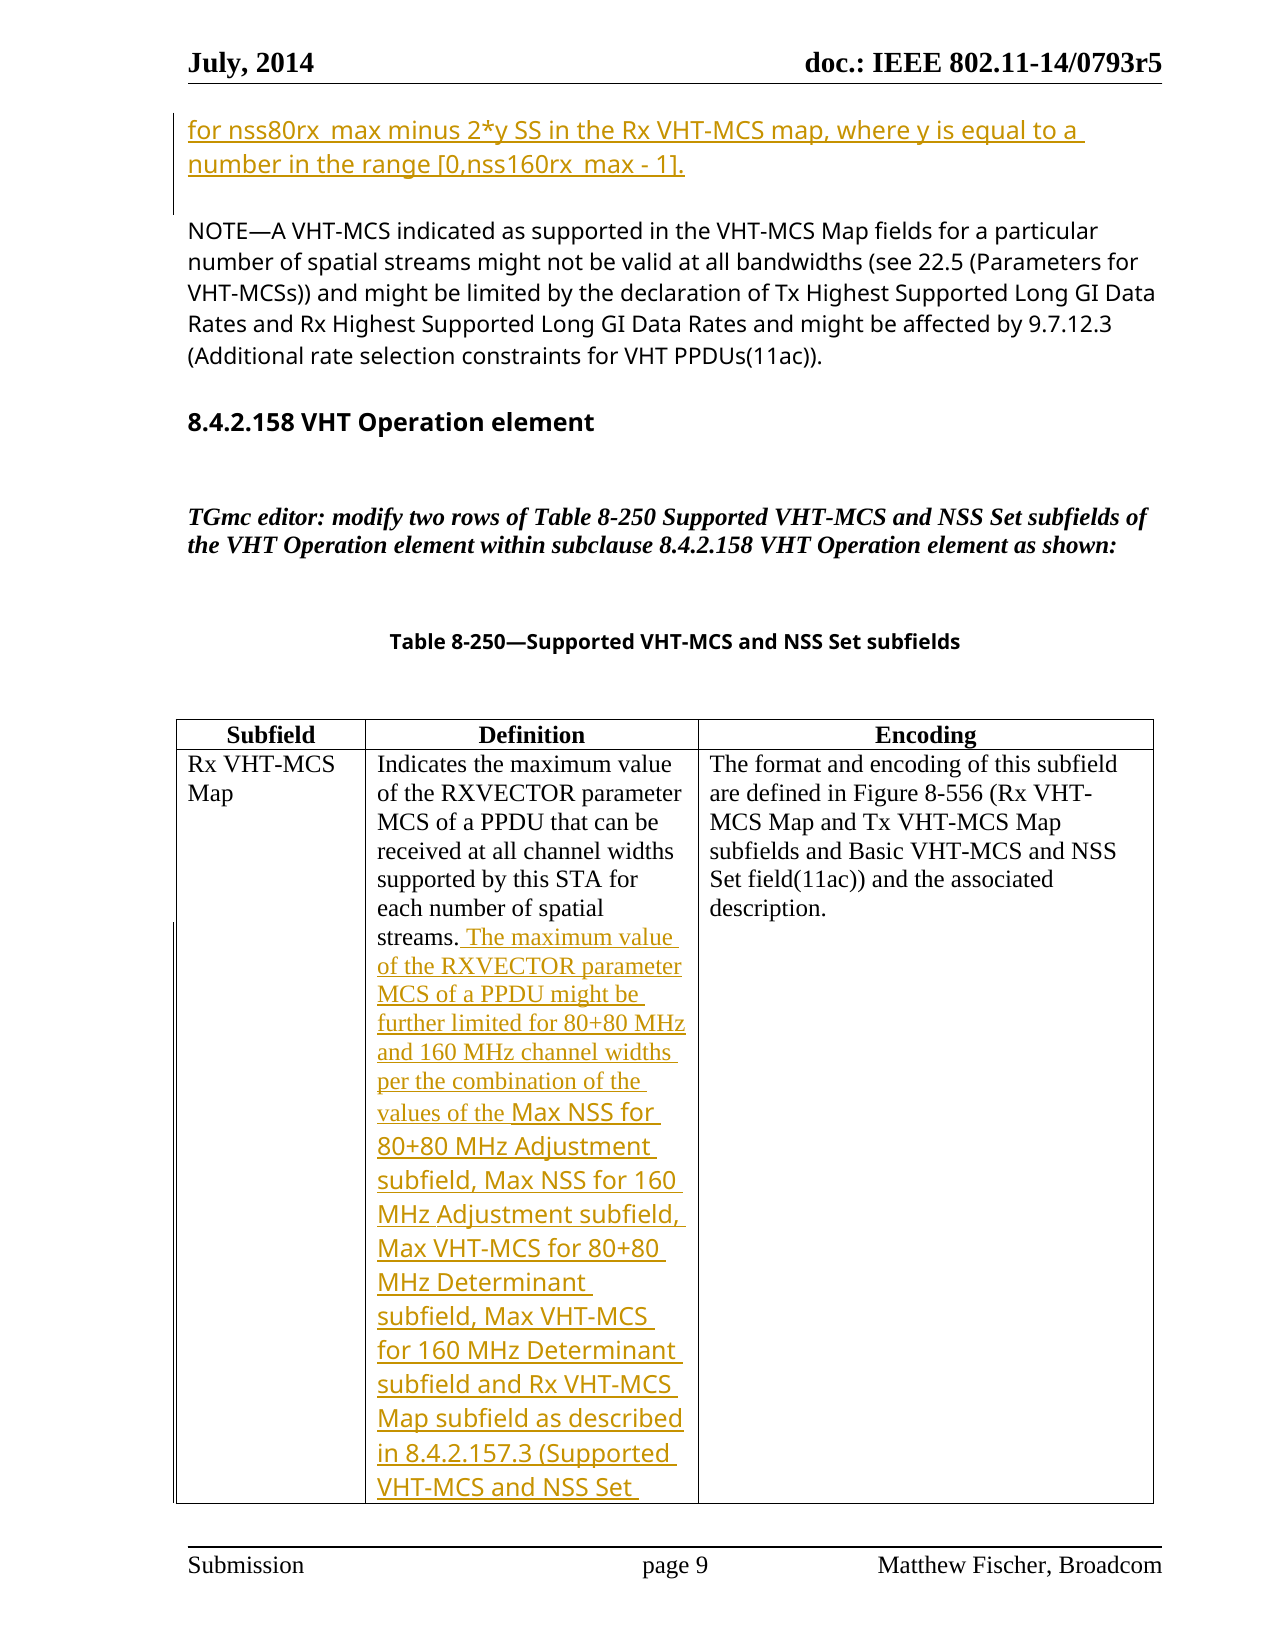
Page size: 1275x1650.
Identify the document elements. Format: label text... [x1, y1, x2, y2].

table_cell Rx VHT-MCS Map [177, 750, 365, 1503]
text Table 8-250—Supported VHT-MCS and NSS Set subfields [187, 627, 1162, 656]
text NOTE—A VHT-MCS indicated as supported in the VHT-MCS Map fields for a particular number of spatial streams might not be valid at all bandwidths (see 22.5 (Parameters for VHT-MCSs)) and might be limited by the declaration of Tx Highest Supported Long GI Data Rates and Rx Highest Supported Long GI Data Rates and might be affected by 9.7.12.3 (Additional rate selection constraints for VHT PPDUs(11ac)). [187, 215, 1162, 371]
text 8.4.2.158 VHT Operation element [187, 405, 1162, 439]
text TGmc editor: modify two rows of Table 8-250 Supported VHT-MCS and NSS Set subfields of the VHT Operation element within subclause 8.4.2.158 VHT Operation element as shown: [187, 502, 1162, 559]
table_header Definition [366, 720, 698, 748]
table_header Encoding [699, 720, 1153, 748]
table_header Subfield [177, 720, 365, 748]
